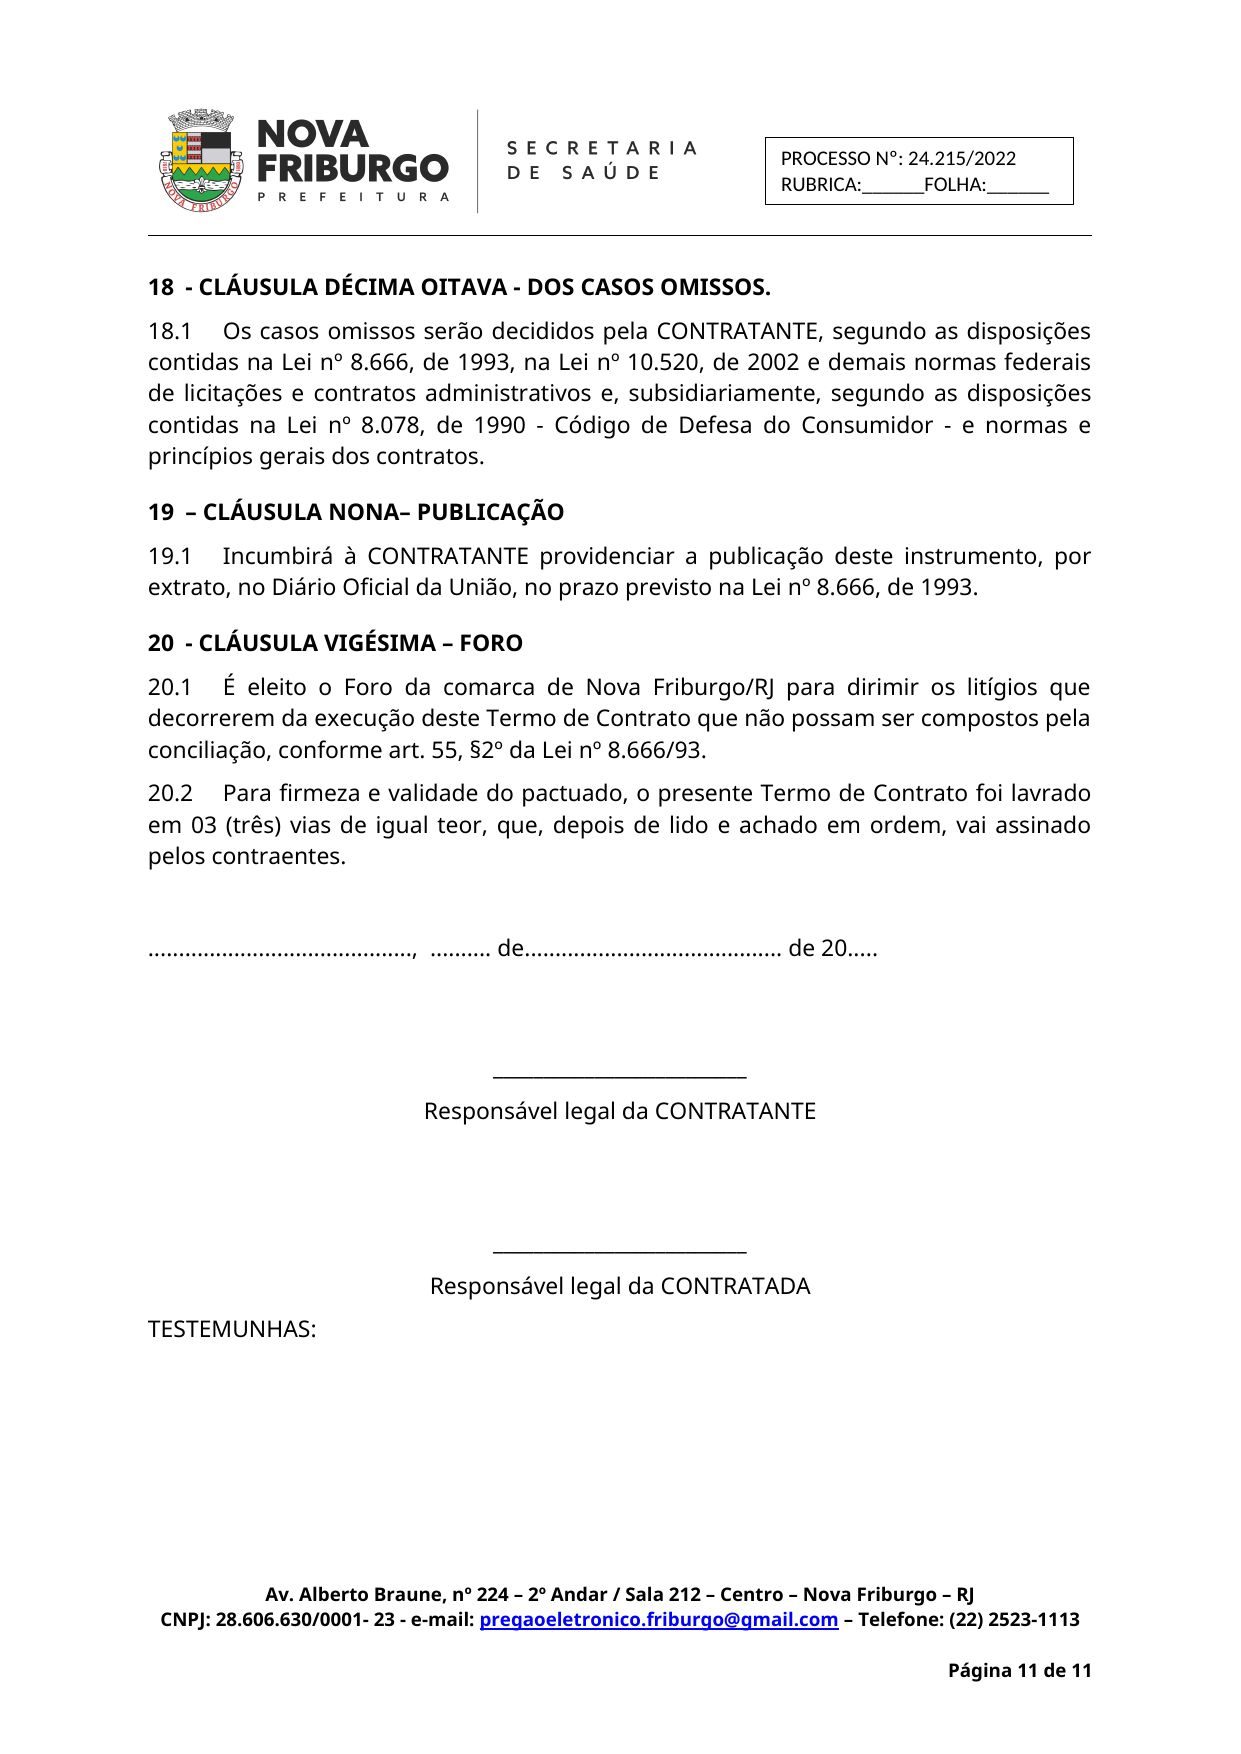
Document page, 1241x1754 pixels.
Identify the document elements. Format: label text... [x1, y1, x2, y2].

text _________________________ [148, 1226, 1092, 1257]
list Incumbirá à CONTRATANTE providenciar a publicação deste instrumento, por extrato, no Diário Oficial da União, no prazo previsto na Lei nº 8.666, de 1993. [148, 540, 1092, 602]
picture [147, 100, 712, 225]
text TESTEMUNHAS: [148, 1313, 1092, 1344]
text _________________________ [148, 1051, 1092, 1082]
list Os casos omissos serão decididos pela CONTRATANTE, segundo as disposições contidas na Lei nº 8.666, de 1993, na Lei nº 10.520, de 2002 e demais normas federais de licitações e contratos administrativos e, subsidiariamente, segundo as disposições contidas na Lei nº 8.078, de 1990 - Código de Defesa do Consumidor - e normas e princípios gerais dos contratos. [148, 315, 1092, 471]
list Para firmeza e validade do pactuado, o presente Termo de Contrato foi lavrado em 03 (três) vias de igual teor, que, depois de lido e achado em ordem, vai assinado pelos contraentes. [148, 777, 1092, 871]
text Responsável legal da CONTRATANTE [148, 1094, 1092, 1126]
text ..........................................., .......... de.......................................... de 20..... [148, 932, 1094, 963]
list É eleito o Foro da comarca de Nova Friburgo/RJ para dirimir os litígios que decorrerem da execução deste Termo de Contrato que não possam ser compostos pela conciliação, conforme art. 55, §2º da Lei nº 8.666/93. [148, 671, 1092, 765]
list – CLÁUSULA NONA– PUBLICAÇÃO [148, 496, 1092, 527]
list - CLÁUSULA VIGÉSIMA – FORO [148, 627, 1092, 659]
text Responsável legal da CONTRATADA [148, 1269, 1092, 1301]
list - CLÁUSULA DÉCIMA OITAVA - DOS CASOS OMISSOS. [148, 271, 1092, 302]
